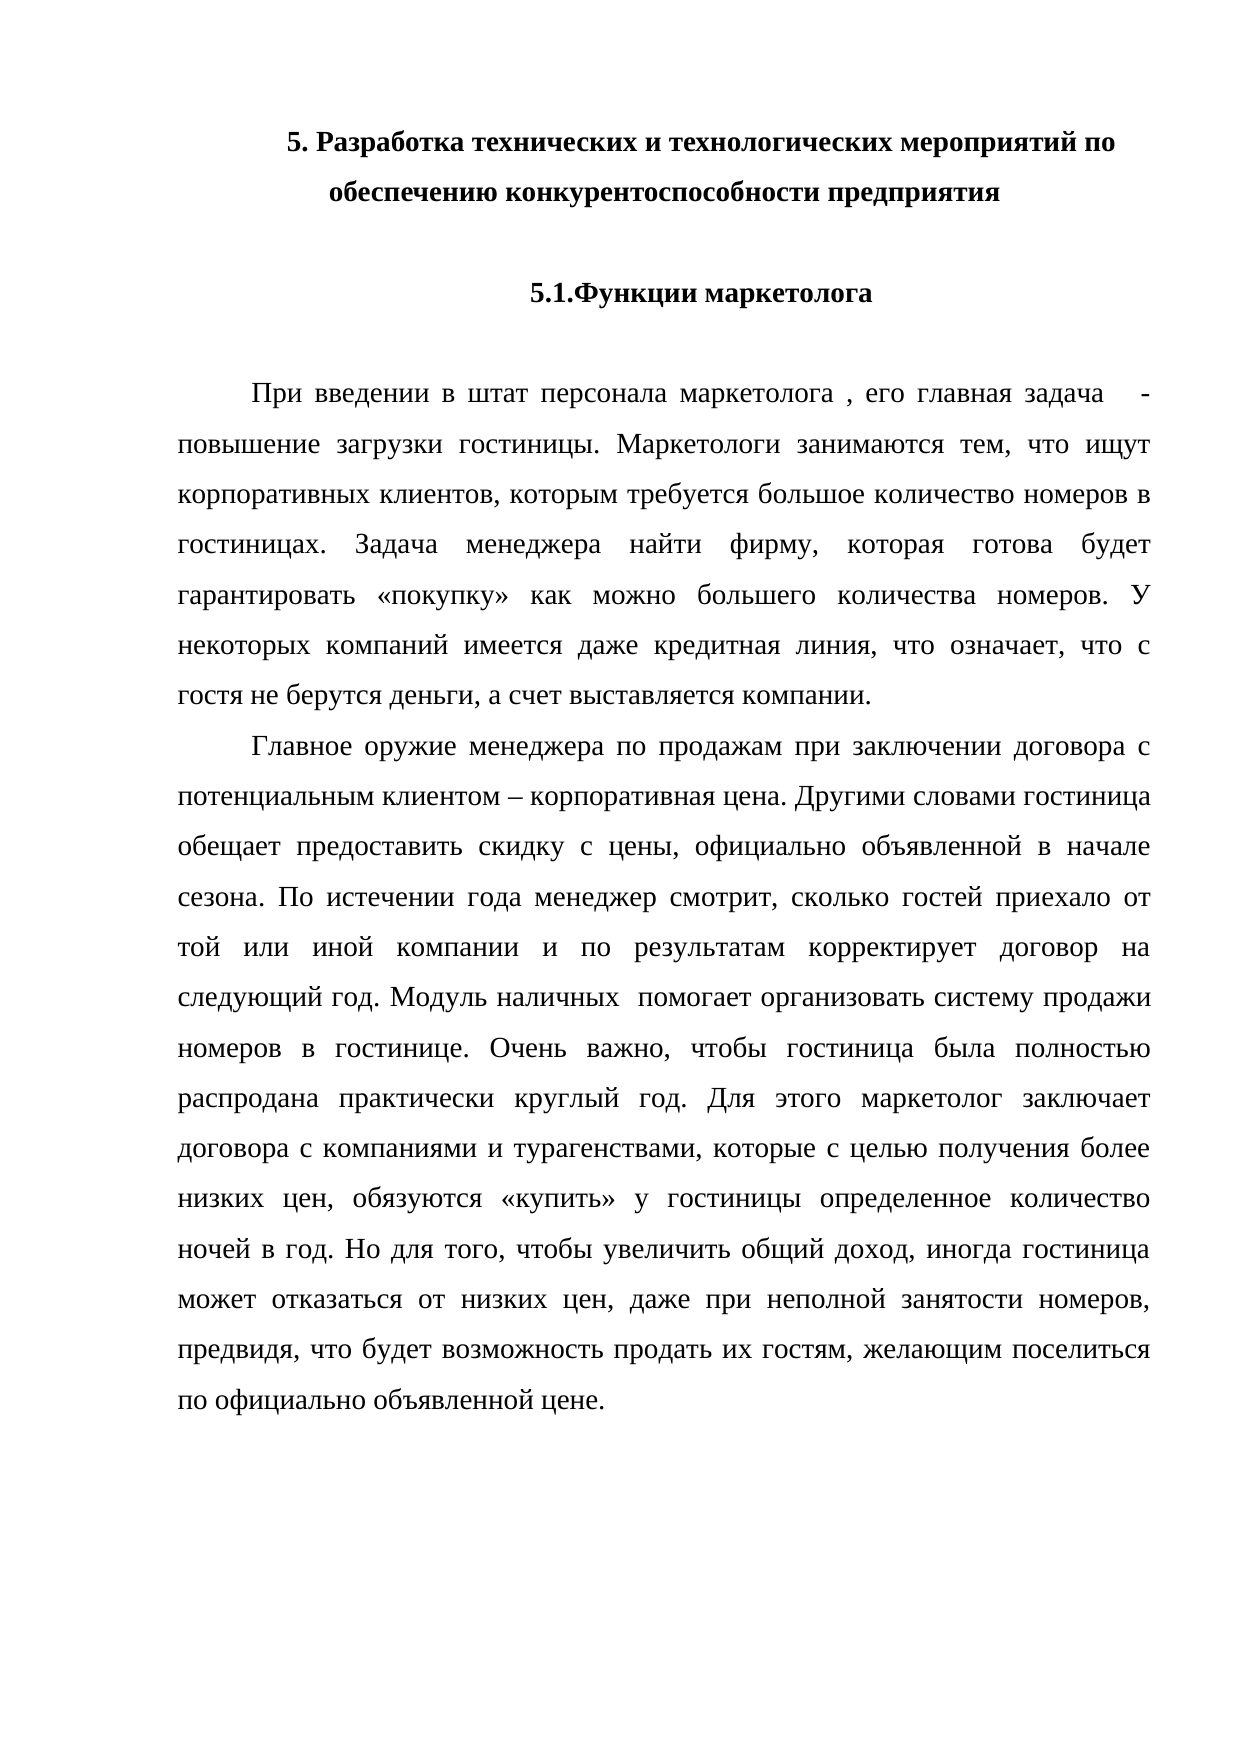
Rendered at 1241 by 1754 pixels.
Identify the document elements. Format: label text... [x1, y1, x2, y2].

subtitle 5. Разработка технических и технологических мероприятий по обеспечению конкурентоспособности предприятия [177, 124, 1152, 208]
text При введении в штат персонала маркетолога , его главная задача - повышение загрузки гостиницы. Маркетологи занимаются тем, что ищут корпоративных клиентов, которым требуется большое количество номеров в гостиницах. Задача менеджера найти фирму, которая готова будет гарантировать «покупку» как можно большего количества номеров. У некоторых компаний имеется даже кредитная линия, что означает, что с гостя не берутся деньги, а счет выставляется компании. [177, 376, 1152, 711]
text 5.1.Функции маркетолога [177, 275, 1152, 308]
text Главное оружие менеджера по продажам при заключении договора с потенциальным клиентом – корпоративная цена. Другими словами гостиница обещает предоставить скидку с цены, официально объявленной в начале сезона. По истечении года менеджер смотрит, сколько гостей приехало от той или иной компании и по результатам корректирует договор на следующий год. Модуль наличных помогает организовать систему продажи номеров в гостинице. Очень важно, чтобы гостиница была полностью распродана практически круглый год. Для этого маркетолог заключает договора с компаниями и турагенствами, которые с целью получения более низких цен, обязуются «купить» у гостиницы определенное количество ночей в год. Но для того, чтобы увеличить общий доход, иногда гостиница может отказаться от низких цен, даже при неполной занятости номеров, предвидя, что будет возможность продать их гостям, желающим поселиться по официально объявленной цене. [177, 728, 1152, 1415]
